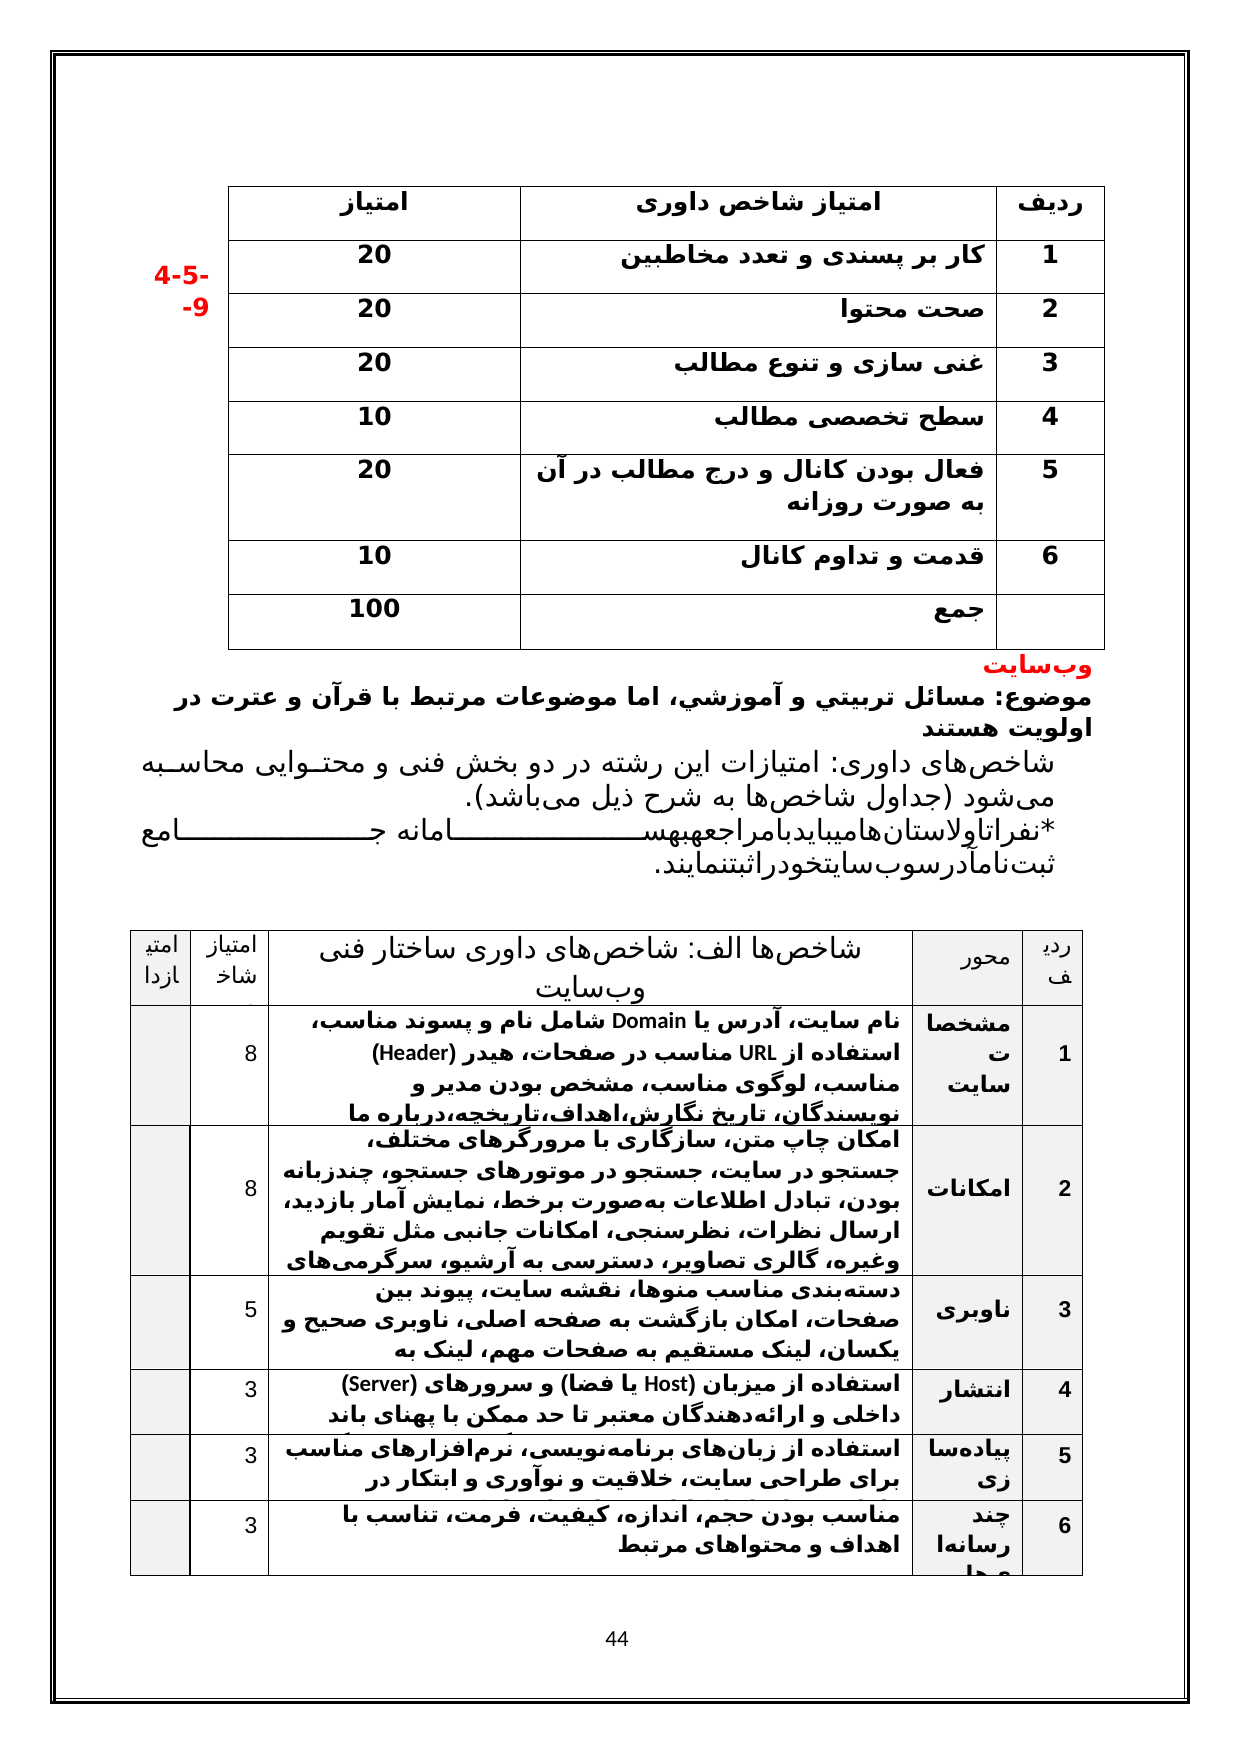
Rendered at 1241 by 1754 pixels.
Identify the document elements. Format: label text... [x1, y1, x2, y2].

table_cell 3 [191, 1435, 268, 1500]
table_cell پیاده‌سازی [913, 1435, 1022, 1500]
table_cell 20 [229, 348, 520, 401]
table_cell 3 [191, 1501, 268, 1575]
table_cell 3 [191, 1370, 268, 1434]
table_header ردیف [1023, 931, 1082, 1005]
table_cell استفاده از میزبان (Host یا فضا) و سرورهای (Server) داخلی و ارائه‌دهندگان معتبر تا حد ممکن با پهنای باند مناسب، Up Time بودن سرورها، سازگاریبااکثرمرورگرها [269, 1370, 912, 1434]
table_cell 20 [229, 294, 520, 347]
table_header محور [913, 931, 1022, 1005]
table_header امتیاز [229, 187, 520, 240]
table_cell سطح تخصصی مطالب [521, 402, 996, 454]
table_header امتیاز شاخص داوری [521, 187, 996, 240]
table_cell دسته‌بندی مناسب منوها، نقشه سایت، پیوند بین صفحات، امکان بازگشت به صفحه اصلی، ناوبری صحیح و یکسان، لینک مستقیم به صفحات مهم، لینک به سایت‌های مرتبط، صحت عملکرد لینک‌ها و منوهایاصلیوفرعی [269, 1276, 912, 1368]
table_cell 1 [997, 241, 1104, 293]
table_header امتیازداور [131, 931, 190, 1005]
table_cell [997, 595, 1104, 649]
table_cell چند رسانه‌‌ای‌ها [913, 1501, 1022, 1575]
table_cell نام سایت، آدرس یا Domain شامل نام و پسوند مناسب، استفاده از URL مناسب در صفحات، هیدر (Header) مناسب، لوگوی مناسب، مشخص بودن مدیر و نویسندگان، تاریخ نگارش،اهداف،تاریخچه،درباره ما شامل طراحان، مدیر و نویسندگان، تعیین مخاطبین، قابلیت دسترسی در موتورهای جستجو [269, 1006, 912, 1125]
table_header امتیازشاخص [191, 931, 268, 1005]
table_cell 10 [229, 402, 520, 454]
table_header ردیف [997, 187, 1104, 240]
table_cell 20 [229, 455, 520, 540]
table_cell امکانات [913, 1126, 1022, 1274]
table_cell 3 [1023, 1276, 1082, 1368]
table_header شاخص‌ها الف: شاخص‌های داوری ساختار فنی وب‌سایت [269, 931, 912, 1005]
text *نفراتاولاستان‌هامی‏بایدبامراجعهبهسامانه جامع ثبت‌نامآدرسوب‌سایتخودراثبتنمایند. [141, 813, 1055, 881]
table_cell 8 [191, 1126, 268, 1274]
table_cell 1 [1023, 1006, 1082, 1125]
table_cell 100 [229, 595, 520, 649]
table_cell 4 [997, 402, 1104, 454]
table_cell [131, 1501, 189, 1575]
table_cell غنی سازی و تنوع مطالب [521, 348, 996, 401]
table_cell استفاده از زبان‌های برنامه‌نویسی، نرم‌افزارهای مناسب برای طراحی سایت، خلاقیت و نوآوری و ابتکار در طراحی و ایجاد امکانات، رعایت اصول کد نویسی [269, 1435, 912, 1500]
table_cell 6 [997, 541, 1104, 594]
table_cell 2 [997, 294, 1104, 347]
table_cell 5 [997, 455, 1104, 540]
text 4-5-9-وب‌سایت [141, 261, 1093, 679]
table_cell فعال بودن کانال و درج مطالب در آن به صورت روزانه [521, 455, 996, 540]
table_cell 8 [191, 1006, 268, 1125]
table_cell جمع [521, 595, 996, 649]
text موضوع: مسائل تربيتي و آموزشي، اما موضوعات مرتبط با قرآن و عترت در اولويت هستند [141, 682, 1093, 743]
table_cell امکان چاپ متن، سازگاری با مرورگرهای مختلف، جستجو در سایت، جستجو در موتورهای جستجو، چندزبانه بودن، تبادل اطلاعات به‌صورت برخط، نمایش آمار بازدید، ارسال نظرات، نظرسنجی، امکانات جانبی مثل تقویم وغیره، گالری تصاویر، دسترسی به آرشیو، سرگرمی‌های آموزنده،امکاناتابتکاري مانند شخصی‌سازی رنگ‌آمیزی، داشتنراهنمایوب‌سایت [269, 1126, 912, 1274]
table_cell 5 [191, 1276, 268, 1368]
table_cell 6 [1023, 1501, 1082, 1575]
table_cell 10 [229, 541, 520, 594]
table_cell 4 [1023, 1370, 1082, 1434]
table_cell 20 [229, 241, 520, 293]
table_cell [131, 1370, 189, 1434]
text شاخص‌های داوری: امتیازات این رشته در دو بخش فنی و محتوایی محاسبه می‌شود (جداول شاخص‌ها به شرح ذیل می‌باشد). [141, 745, 1055, 813]
table_cell صحت محتوا [521, 294, 996, 347]
table_cell [131, 1006, 190, 1125]
table_cell ناوبری [913, 1276, 1022, 1368]
table_cell مناسب بودن حجم، اندازه، کیفیت، فرمت، تناسب با اهداف و محتواهای مرتبط [269, 1501, 912, 1575]
table_cell مشخصات سایت [913, 1006, 1022, 1125]
table_cell [131, 1126, 189, 1274]
table_cell 2 [1023, 1126, 1082, 1274]
table_cell قدمت و تداوم کانال [521, 541, 996, 594]
table_cell [131, 1276, 189, 1368]
table_cell [131, 1435, 189, 1500]
table_cell کار بر پسندی و تعدد مخاطبین [521, 241, 996, 293]
table_cell انتشار [913, 1370, 1022, 1434]
table_cell 3 [997, 348, 1104, 401]
table_cell 5 [1023, 1435, 1082, 1500]
